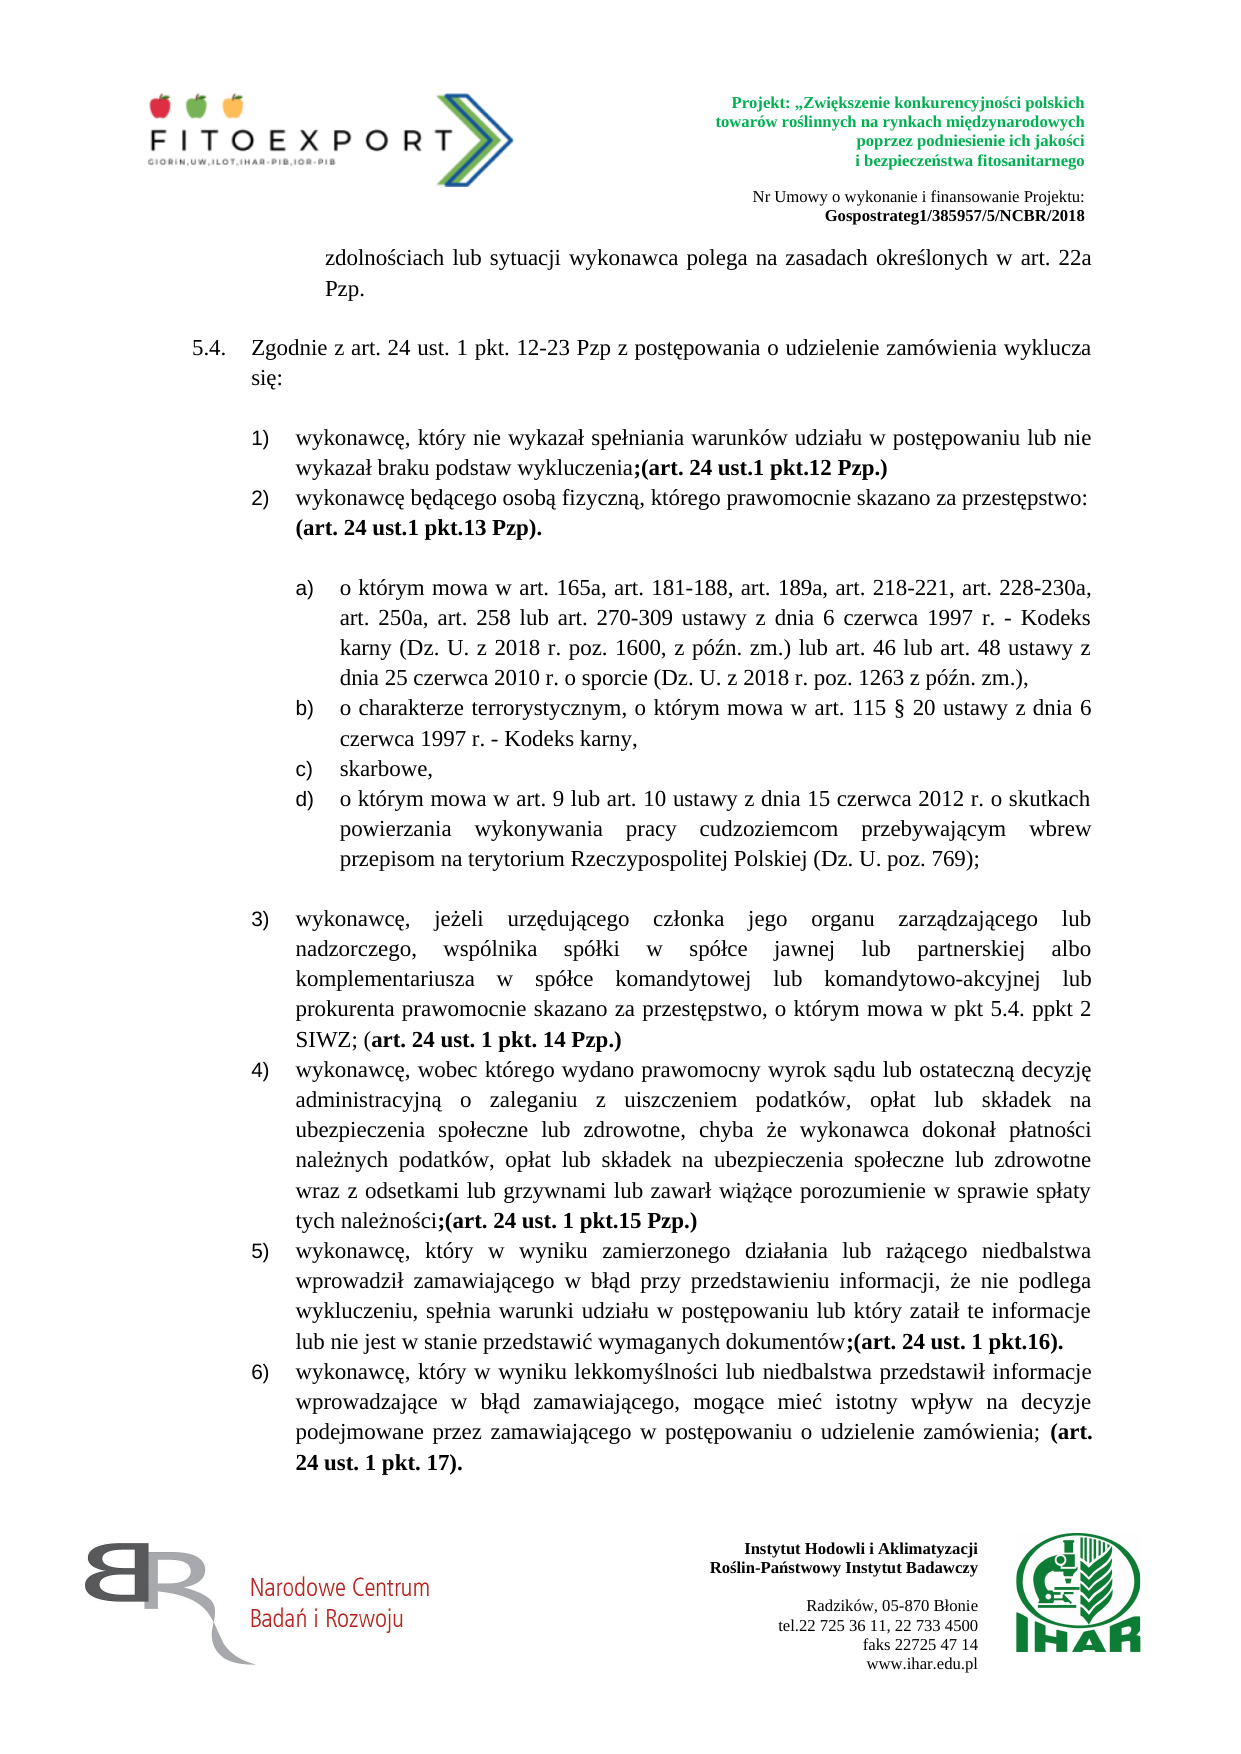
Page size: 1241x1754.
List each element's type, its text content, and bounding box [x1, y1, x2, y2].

list o charakterze terrorystycznym, o którym mowa w art. 115 § 20 ustawy z dnia 6 czerwca 1997 r. - Kodeks karny, [295, 694, 1093, 751]
list wykonawcę, który w wyniku lekkomyślności lub niedbalstwa przedstawił informacje wprowadzające w błąd zamawiającego, mogące mieć istotny wpływ na decyzje podejmowane przez zamawiającego w postępowaniu o udzielenie zamówienia; (art. 24 ust. 1 pkt. 17). [251, 1358, 1093, 1475]
list o którym mowa w art. 165a, art. 181-188, art. 189a, art. 218-221, art. 228-230a, art. 250a, art. 258 lub art. 270-309 ustawy z dnia 6 czerwca 1997 r. - Kodeks karny (Dz. U. z 2018 r. poz. 1600, z późn. zm.) lub art. 46 lub art. 48 ustawy z dnia 25 czerwca 2010 r. o sporcie (Dz. U. z 2018 r. poz. 1263 z późn. zm.), [295, 573, 1093, 691]
list wykonawcę, który nie wykazał spełniania warunków udziału w postępowaniu lub nie wykazał braku podstaw wykluczenia;(art. 24 ust.1 pkt.12 Pzp.) [251, 423, 1093, 480]
picture [1016, 1533, 1141, 1652]
list skarbowe, [295, 755, 1093, 781]
list wykonawcę będącego osobą fizyczną, którego prawomocnie skazano za przestępstwo: [251, 484, 1093, 510]
picture [85, 1543, 430, 1665]
list wykonawcę, który w wyniku zamierzonego działania lub rażącego niedbalstwa wprowadził zamawiającego w błąd przy przedstawieniu informacji, że nie podlega wykluczeniu, spełnia warunki udziału w postępowaniu lub który zataił te informacje lub nie jest w stanie przedstawić wymaganych dokumentów;(art. 24 ust. 1 pkt.16). [251, 1237, 1093, 1354]
list o którym mowa w art. 9 lub art. 10 ustawy z dnia 15 czerwca 2012 r. o skutkach powierzania wykonywania pracy cudzoziemcom przebywającym wbrew przepisom na terytorium Rzeczypospolitej Polskiej (Dz. U. poz. 769); [295, 785, 1093, 872]
list wykonawcę, jeżeli urzędującego członka jego organu zarządzającego lub nadzorczego, wspólnika spółki w spółce jawnej lub partnerskiej albo komplementariusza w spółce komandytowej lub komandytowo-akcyjnej lub prokurenta prawomocnie skazano za przestępstwo, o którym mowa w pkt 5.4. ppkt 2 SIWZ; (art. 24 ust. 1 pkt. 14 Pzp.) [251, 905, 1093, 1052]
list Zgodnie z art. 24 ust. 1 pkt. 12-23 Pzp z postępowania o udzielenie zamówienia wyklucza się: [192, 334, 1093, 391]
picture [147, 92, 514, 187]
text (art. 24 ust.1 pkt.13 Pzp). [295, 514, 1093, 541]
list wykonawcę, wobec którego wydano prawomocny wyrok sądu lub ostateczną decyzję administracyjną o zaleganiu z uiszczeniem podatków, opłat lub składek na ubezpieczenia społeczne lub zdrowotne, chyba że wykonawca dokonał płatności należnych podatków, opłat lub składek na ubezpieczenia społeczne lub zdrowotne wraz z odsetkami lub grzywnami lub zawarł wiążące porozumienie w sprawie spłaty tych należności;(art. 24 ust. 1 pkt.15 Pzp.) [251, 1056, 1093, 1233]
